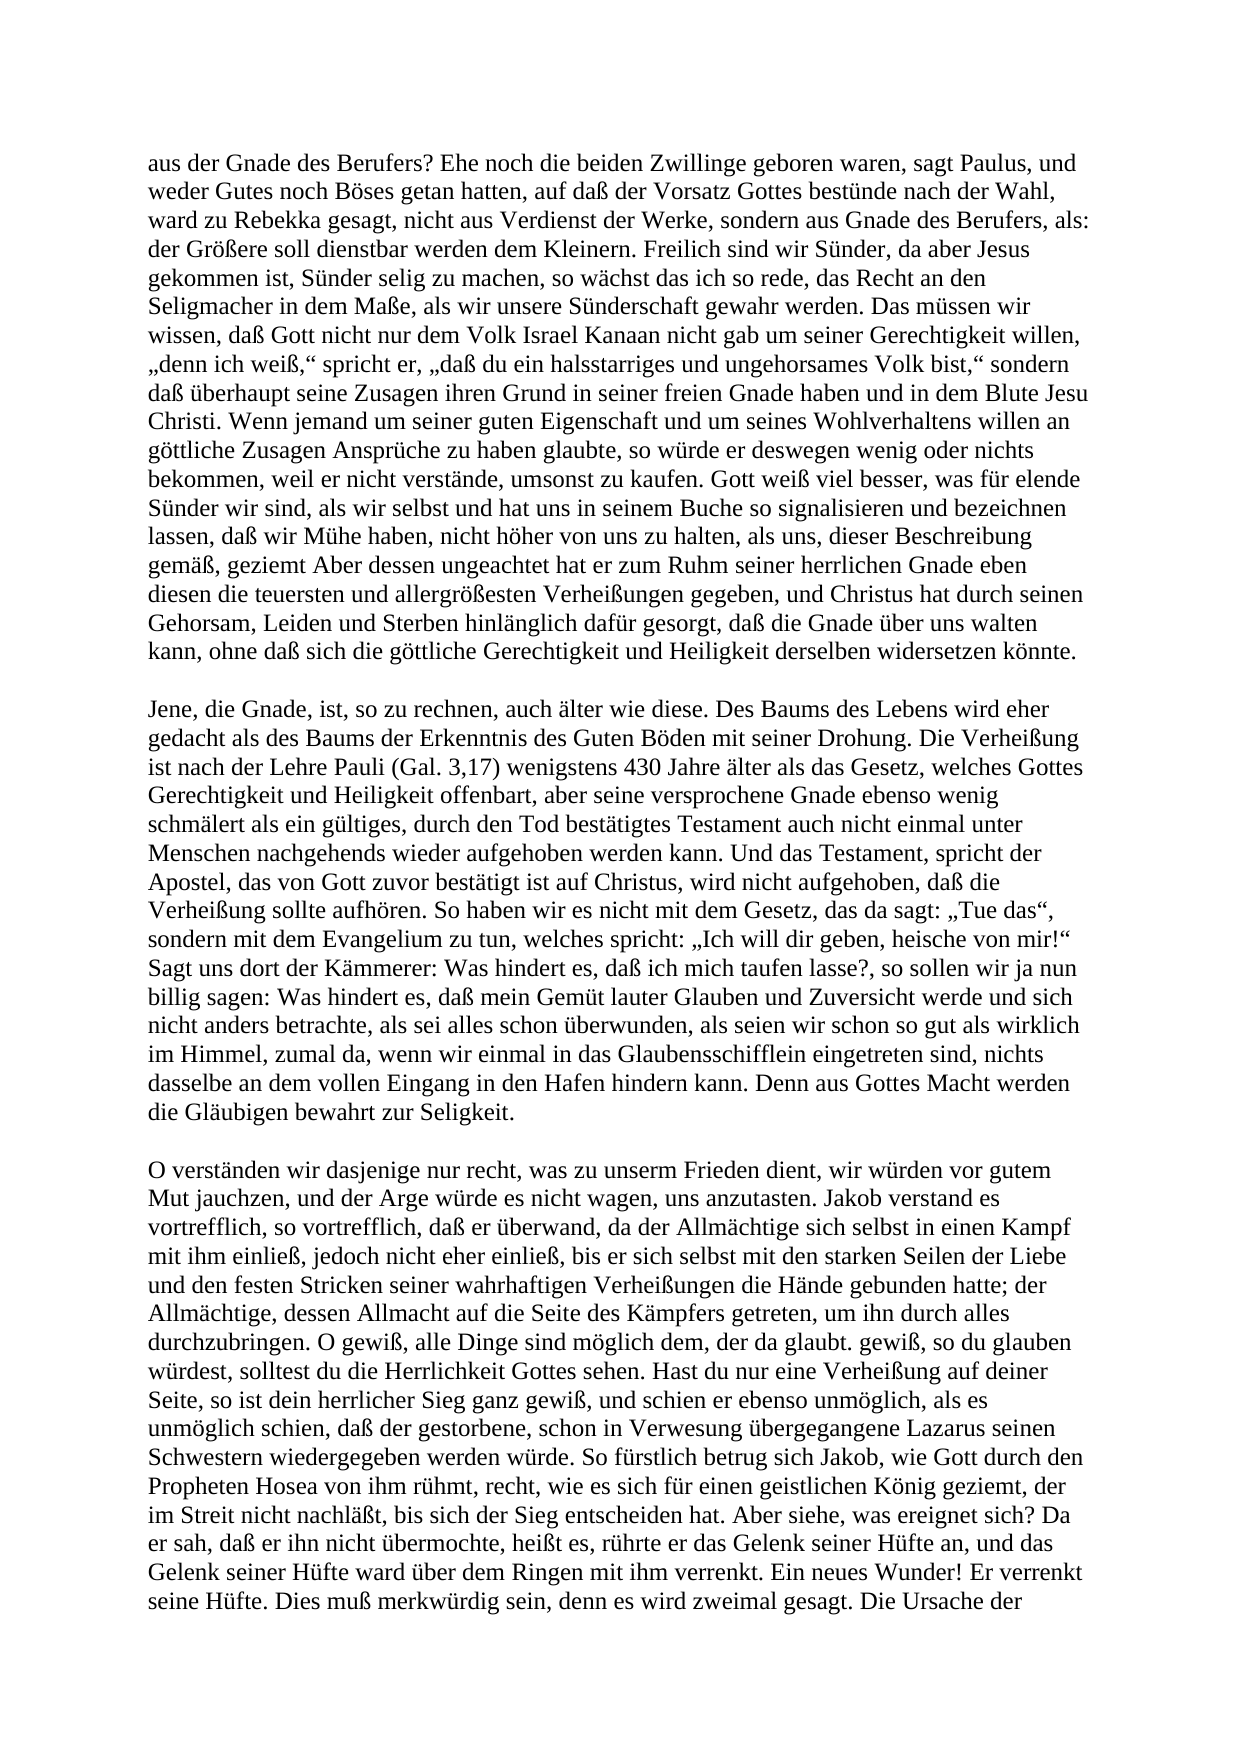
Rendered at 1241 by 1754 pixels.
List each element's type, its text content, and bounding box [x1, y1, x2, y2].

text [148, 1155, 1093, 1615]
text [148, 148, 1093, 665]
text Jene, die Gnade, ist, so zu rechnen, auch älter wie diese. Des Baums des Lebens wird eher gedacht als des Baums der Erkenntnis des Guten Böden mit seiner Drohung. Die Verheißung ist nach der Lehre Pauli (Gal. 3,17) wenigstens 430 Jahre älter als das Gesetz, welches Gottes Gerechtigkeit und Heiligkeit offenbart, aber seine versprochene Gnade ebenso wenig schmälert als ein gültiges, durch den Tod bestätigtes Testament auch nicht einmal unter Menschen nachgehends wieder aufgehoben werden kann. Und das Testament, spricht der Apostel, das von Gott zuvor bestätigt ist auf Christus, wird nicht aufgehoben, daß die Verheißung sollte aufhören. So haben wir es nicht mit dem Gesetz, das da sagt: „Tue das“, sondern mit dem Evangelium zu tun, welches spricht: „Ich will dir geben, heische von mir!“ Sagt uns dort der Kämmerer: Was hindert es, daß ich mich taufen lasse?, so sollen wir ja nun billig sagen: Was hindert es, daß mein Gemüt lauter Glauben und Zuversicht werde und sich nicht anders betrachte, als sei alles schon überwunden, als seien wir schon so gut als wirklich im Himmel, zumal da, wenn wir einmal in das Glaubensschifflein eingetreten sind, nichts dasselbe an dem vollen Eingang in den Hafen hindern kann. Denn aus Gottes Macht werden die Gläubigen bewahrt zur Seligkeit. [148, 694, 1093, 1126]
